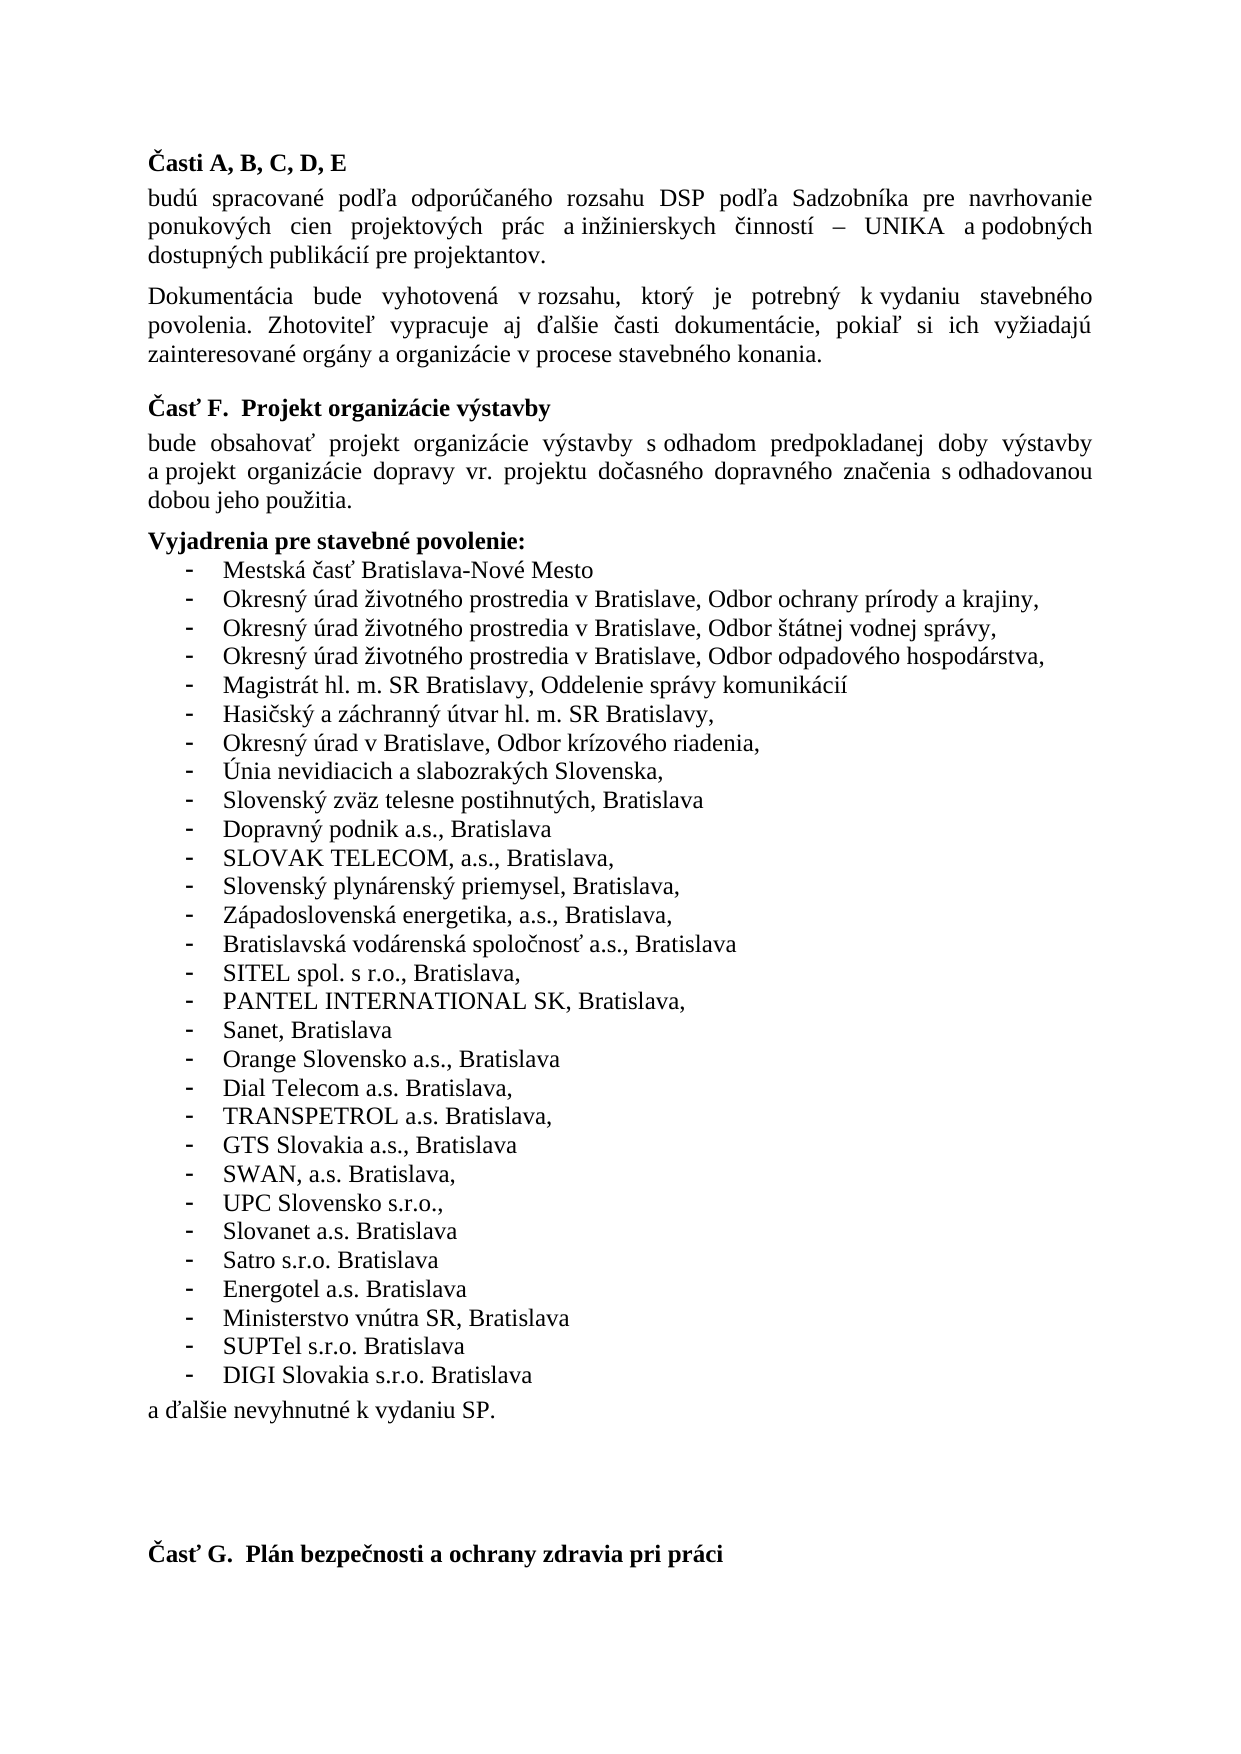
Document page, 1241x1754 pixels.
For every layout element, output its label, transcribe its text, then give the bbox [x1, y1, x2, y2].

list Energotel a.s. Bratislava [185, 1274, 1092, 1303]
list Ministerstvo vnútra SR, Bratislava [185, 1303, 1092, 1331]
list Magistrát hl. m. SR Bratislavy, Oddelenie správy komunikácií [185, 670, 1092, 699]
list Sanet, Bratislava [185, 1015, 1092, 1044]
text Vyjadrenia pre stavebné povolenie: [148, 526, 1092, 555]
list TRANSPETROL a.s. Bratislava, [185, 1101, 1092, 1130]
list Okresný úrad životného prostredia v Bratislave, Odbor ochrany prírody a krajiny, [185, 584, 1092, 613]
list SUPTel s.r.o. Bratislava [185, 1331, 1092, 1360]
list UPC Slovensko s.r.o., [185, 1188, 1092, 1216]
list SWAN, a.s. Bratislava, [185, 1159, 1092, 1188]
list Okresný úrad v Bratislave, Odbor krízového riadenia, [185, 728, 1092, 756]
list Slovanet a.s. Bratislava [185, 1216, 1092, 1245]
text Časť F. Projekt organizácie výstavby [148, 393, 1092, 421]
text bude obsahovať projekt organizácie výstavby s odhadom predpokladanej doby výstavby a projekt organizácie dopravy vr. projektu dočasného dopravného značenia s odhadovanou dobou jeho použitia. [148, 428, 1092, 514]
list Slovenský zväz telesne postihnutých, Bratislava [185, 785, 1092, 814]
list GTS Slovakia a.s., Bratislava [185, 1130, 1092, 1159]
list Mestská časť Bratislava-Nové Mesto [185, 555, 1092, 584]
list Dopravný podnik a.s., Bratislava [185, 814, 1092, 843]
list Slovenský plynárenský priemysel, Bratislava, [185, 871, 1092, 900]
list Okresný úrad životného prostredia v Bratislave, Odbor odpadového hospodárstva, [185, 641, 1092, 670]
list DIGI Slovakia s.r.o. Bratislava [185, 1360, 1092, 1389]
text budú spracované podľa odporúčaného rozsahu DSP podľa Sadzobníka pre navrhovanie ponukových cien projektových prác a inžinierskych činností – UNIKA a podobných dostupných publikácií pre projektantov. [148, 183, 1092, 269]
list SITEL spol. s r.o., Bratislava, [185, 958, 1092, 986]
text a ďalšie nevyhnutné k vydaniu SP. [148, 1395, 1092, 1424]
text Časti A, B, C, D, E [148, 148, 1092, 176]
list PANTEL INTERNATIONAL SK, Bratislava, [185, 986, 1092, 1015]
list Bratislavská vodárenská spoločnosť a.s., Bratislava [185, 929, 1092, 958]
text Dokumentácia bude vyhotovená v rozsahu, ktorý je potrebný k vydaniu stavebného povolenia. Zhotoviteľ vypracuje aj ďalšie časti dokumentácie, pokiaľ si ich vyžiadajú zainteresované orgány a organizácie v procese stavebného konania. [148, 281, 1092, 368]
list Dial Telecom a.s. Bratislava, [185, 1073, 1092, 1101]
list Orange Slovensko a.s., Bratislava [185, 1044, 1092, 1073]
list Okresný úrad životného prostredia v Bratislave, Odbor štátnej vodnej správy, [185, 613, 1092, 641]
list Únia nevidiacich a slabozrakých Slovenska, [185, 756, 1092, 785]
list Hasičský a záchranný útvar hl. m. SR Bratislavy, [185, 699, 1092, 728]
list Satro s.r.o. Bratislava [185, 1245, 1092, 1274]
list SLOVAK TELECOM, a.s., Bratislava, [185, 843, 1092, 871]
list Západoslovenská energetika, a.s., Bratislava, [185, 900, 1092, 929]
text Časť G. Plán bezpečnosti a ochrany zdravia pri práci [148, 1539, 1092, 1568]
